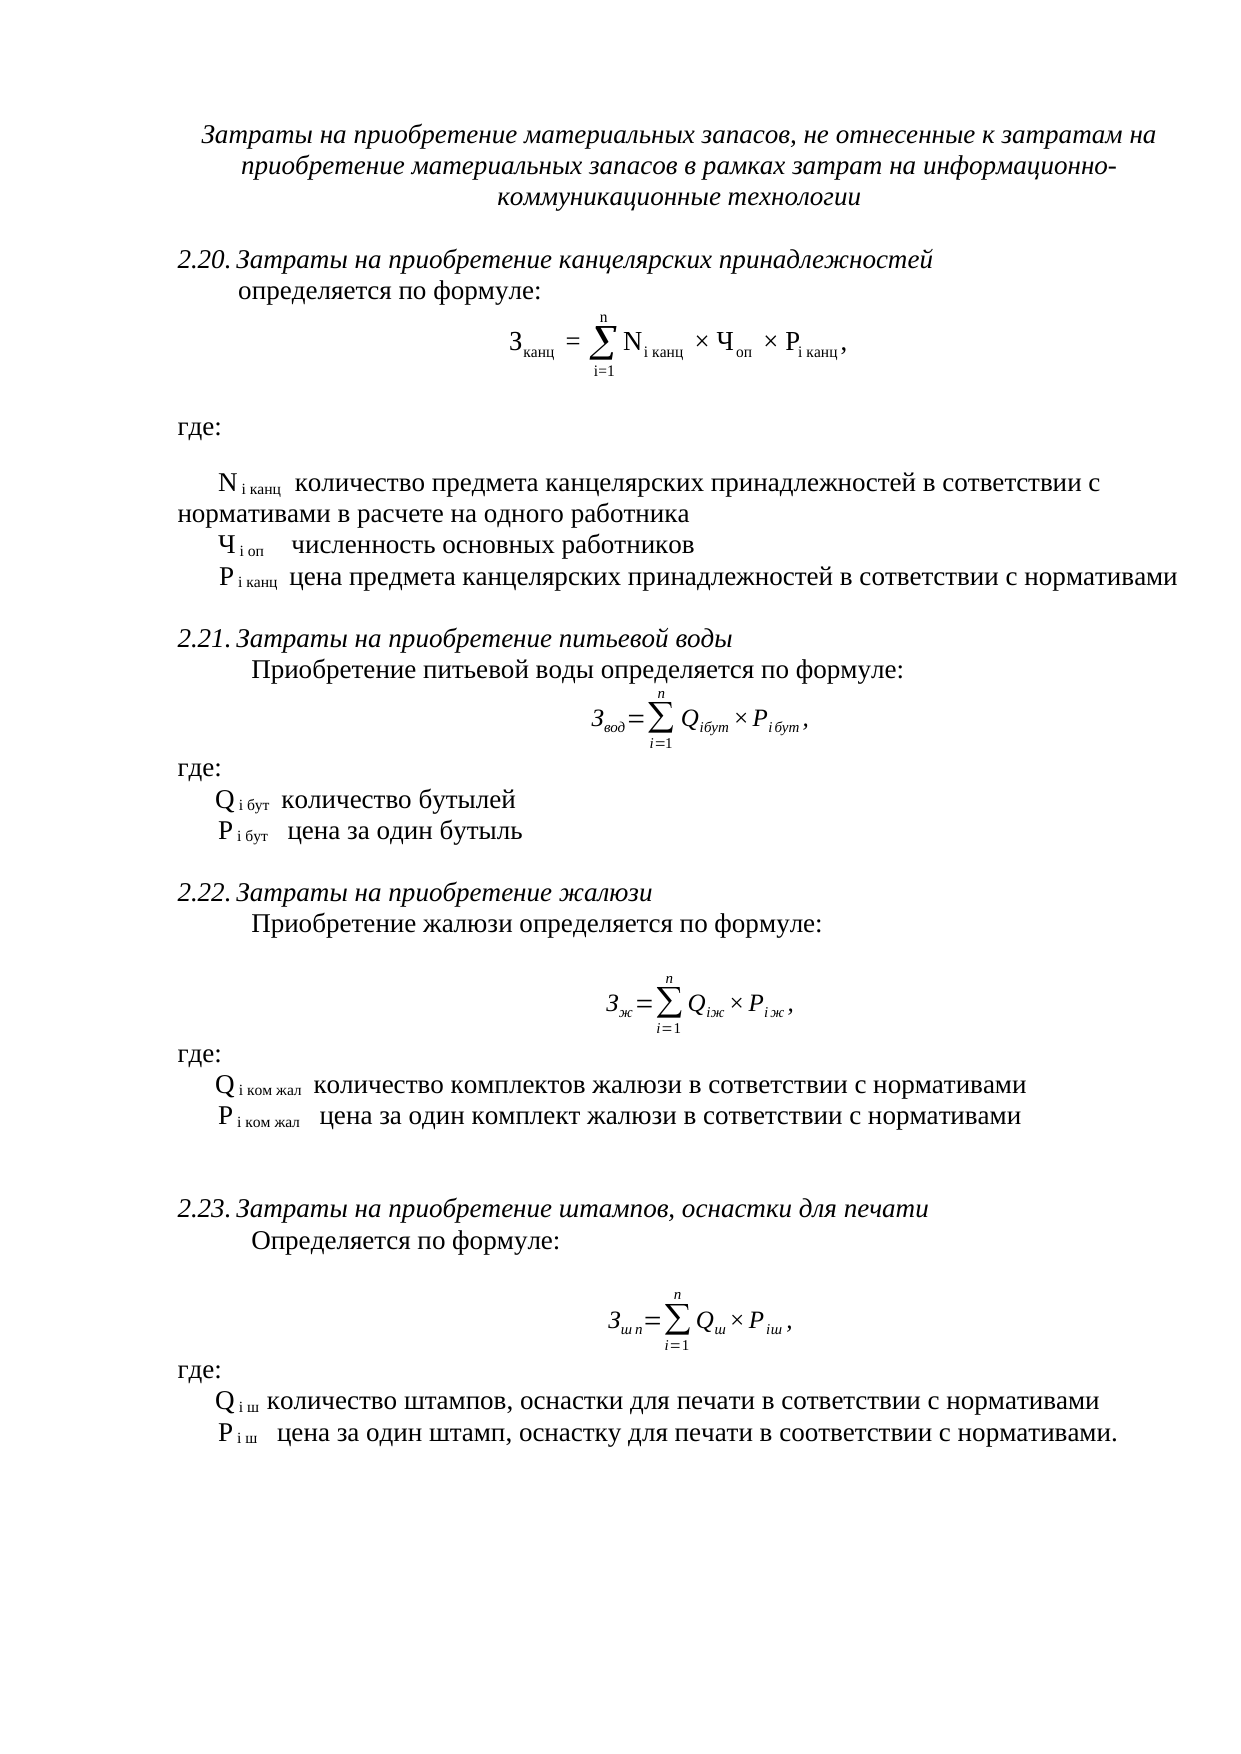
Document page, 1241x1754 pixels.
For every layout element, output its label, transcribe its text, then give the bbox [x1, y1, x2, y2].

text Ч i оп численность основных работников [177, 528, 1181, 560]
list Затраты на приобретение штампов, оснастки для печати [177, 1193, 1181, 1224]
list Затраты на приобретение питьевой воды [177, 622, 1181, 653]
list Затраты на приобретение канцелярских принадлежностей [177, 243, 1181, 274]
text Q i бут количество бутылей [177, 783, 1181, 814]
list Затраты на приобретение жалюзи [177, 876, 1181, 907]
text Затраты на приобретение материальных запасов, не отнесенные к затратам на приобретение материальных запасов в рамках затрат на информационно-коммуникационные технологии [177, 118, 1181, 212]
text где: [177, 752, 1181, 783]
text где: [177, 1353, 1181, 1384]
text Приобретение питьевой воды определяется по формуле: [177, 653, 1181, 684]
text N i канц количество предмета канцелярских принадлежностей в сответствии с нормативами в расчете на одного работника [177, 466, 1181, 528]
text Приобретение жалюзи определяется по формуле: [177, 907, 1181, 938]
text Q i ком жал количество комплектов жалюзи в сответствии с нормативами [177, 1068, 1181, 1099]
text Определяется по формуле: [177, 1224, 1181, 1255]
text P i канц цена предмета канцелярских принадлежностей в сответствии с нормативами [177, 560, 1181, 591]
text Q i ш количество штампов, оснастки для печати в сответствии с нормативами [177, 1384, 1181, 1416]
text Р i ком жал цена за один комплект жалюзи в сответствии с нормативами [177, 1099, 1181, 1130]
text где: [177, 410, 1181, 441]
text Р i ш цена за один штамп, оснастку для печати в соответствии с нормативами. [177, 1416, 1181, 1447]
text где: [177, 1037, 1181, 1068]
text Р i бут цена за один бутыль [177, 814, 1181, 845]
list определяется по формуле: [177, 274, 1181, 305]
